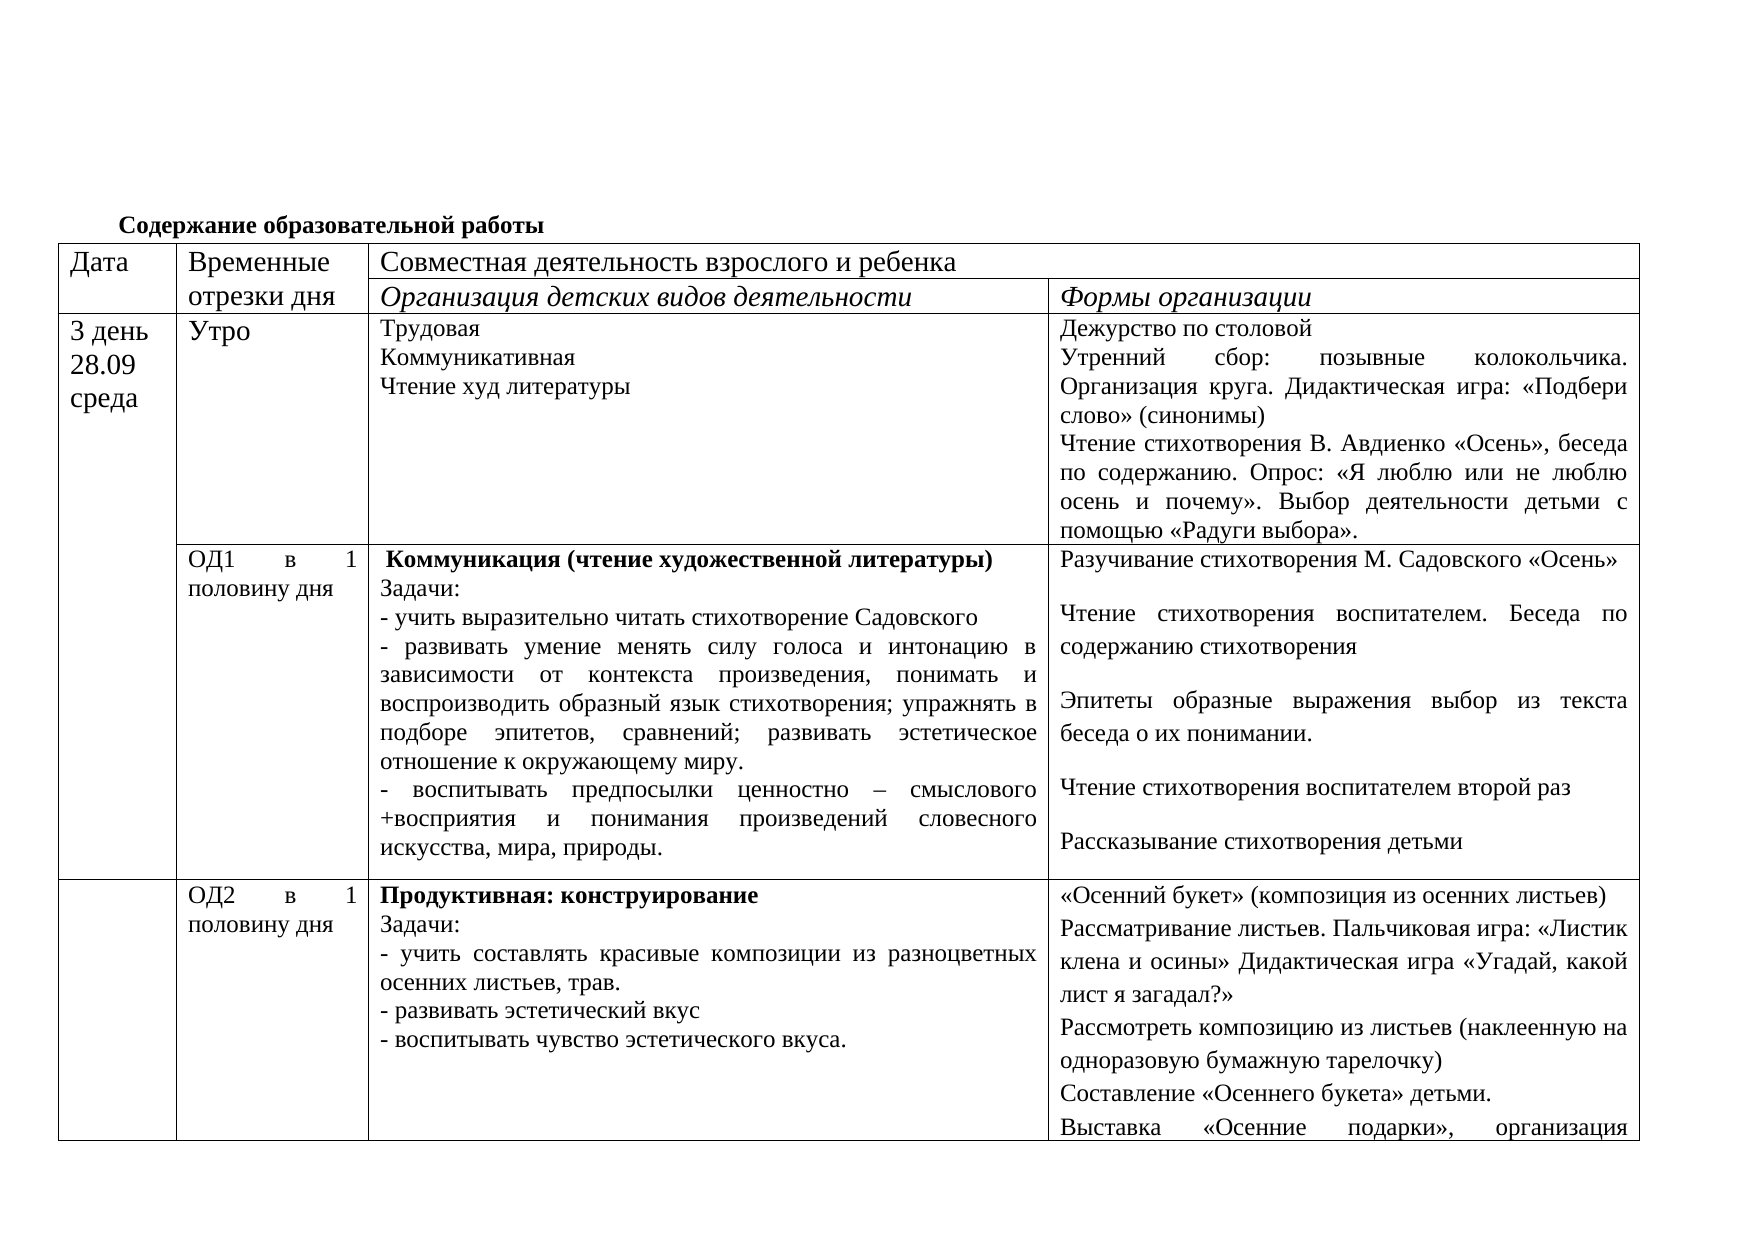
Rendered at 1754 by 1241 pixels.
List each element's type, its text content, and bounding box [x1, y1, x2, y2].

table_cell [1049, 880, 1639, 1140]
table_cell ОД1 в 1 половину дня [177, 545, 368, 879]
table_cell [369, 880, 1048, 1140]
table_cell 3 день 28.09 среда [59, 314, 176, 879]
table_cell Организация детских видов деятельности [369, 279, 1048, 312]
table_cell Утро [177, 314, 368, 543]
table_header Дата [59, 244, 176, 312]
table_header Совместная деятельность взрослого и ребенка [369, 244, 1639, 278]
table_cell Разучивание стихотворения М. Садовского «Осень» Чтение стихотворения воспитателем. Беседа по содержанию стихотворения Эпитеты образные выражения выбор из текста беседа о их понимании. Чтение стихотворения воспитателем второй раз Рассказывание стихотворения детьми [1049, 545, 1639, 879]
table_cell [177, 880, 368, 1140]
table_cell Трудовая Коммуникативная Чтение худ литературы [369, 314, 1048, 543]
table_cell Дежурство по столовой Утренний сбор: позывные колокольчика. Организация круга. Дидактическая игра: «Подбери слово» (синонимы) Чтение стихотворения В. Авдиенко «Осень», беседа по содержанию. Опрос: «Я люблю или не люблю осень и почему». Выбор деятельности детьми с помощью «Радуги выбора». [1049, 314, 1639, 543]
table_cell Формы организации [1049, 279, 1639, 312]
table_cell [59, 880, 176, 1140]
table_cell Коммуникация (чтение художественной литературы) Задачи: - учить выразительно читать стихотворение Садовского - развивать умение менять силу голоса и интонацию в зависимости от контекста произведения, понимать и воспроизводить образный язык стихотворения; упражнять в подборе эпитетов, сравнений; развивать эстетическое отношение к окружающему миру. - воспитывать предпосылки ценностно – смыслового +восприятия и понимания произведений словесного искусства, мира, природы. [369, 545, 1048, 879]
text Содержание образовательной работы [118, 210, 1636, 239]
table_header Временные отрезки дня [177, 244, 368, 312]
